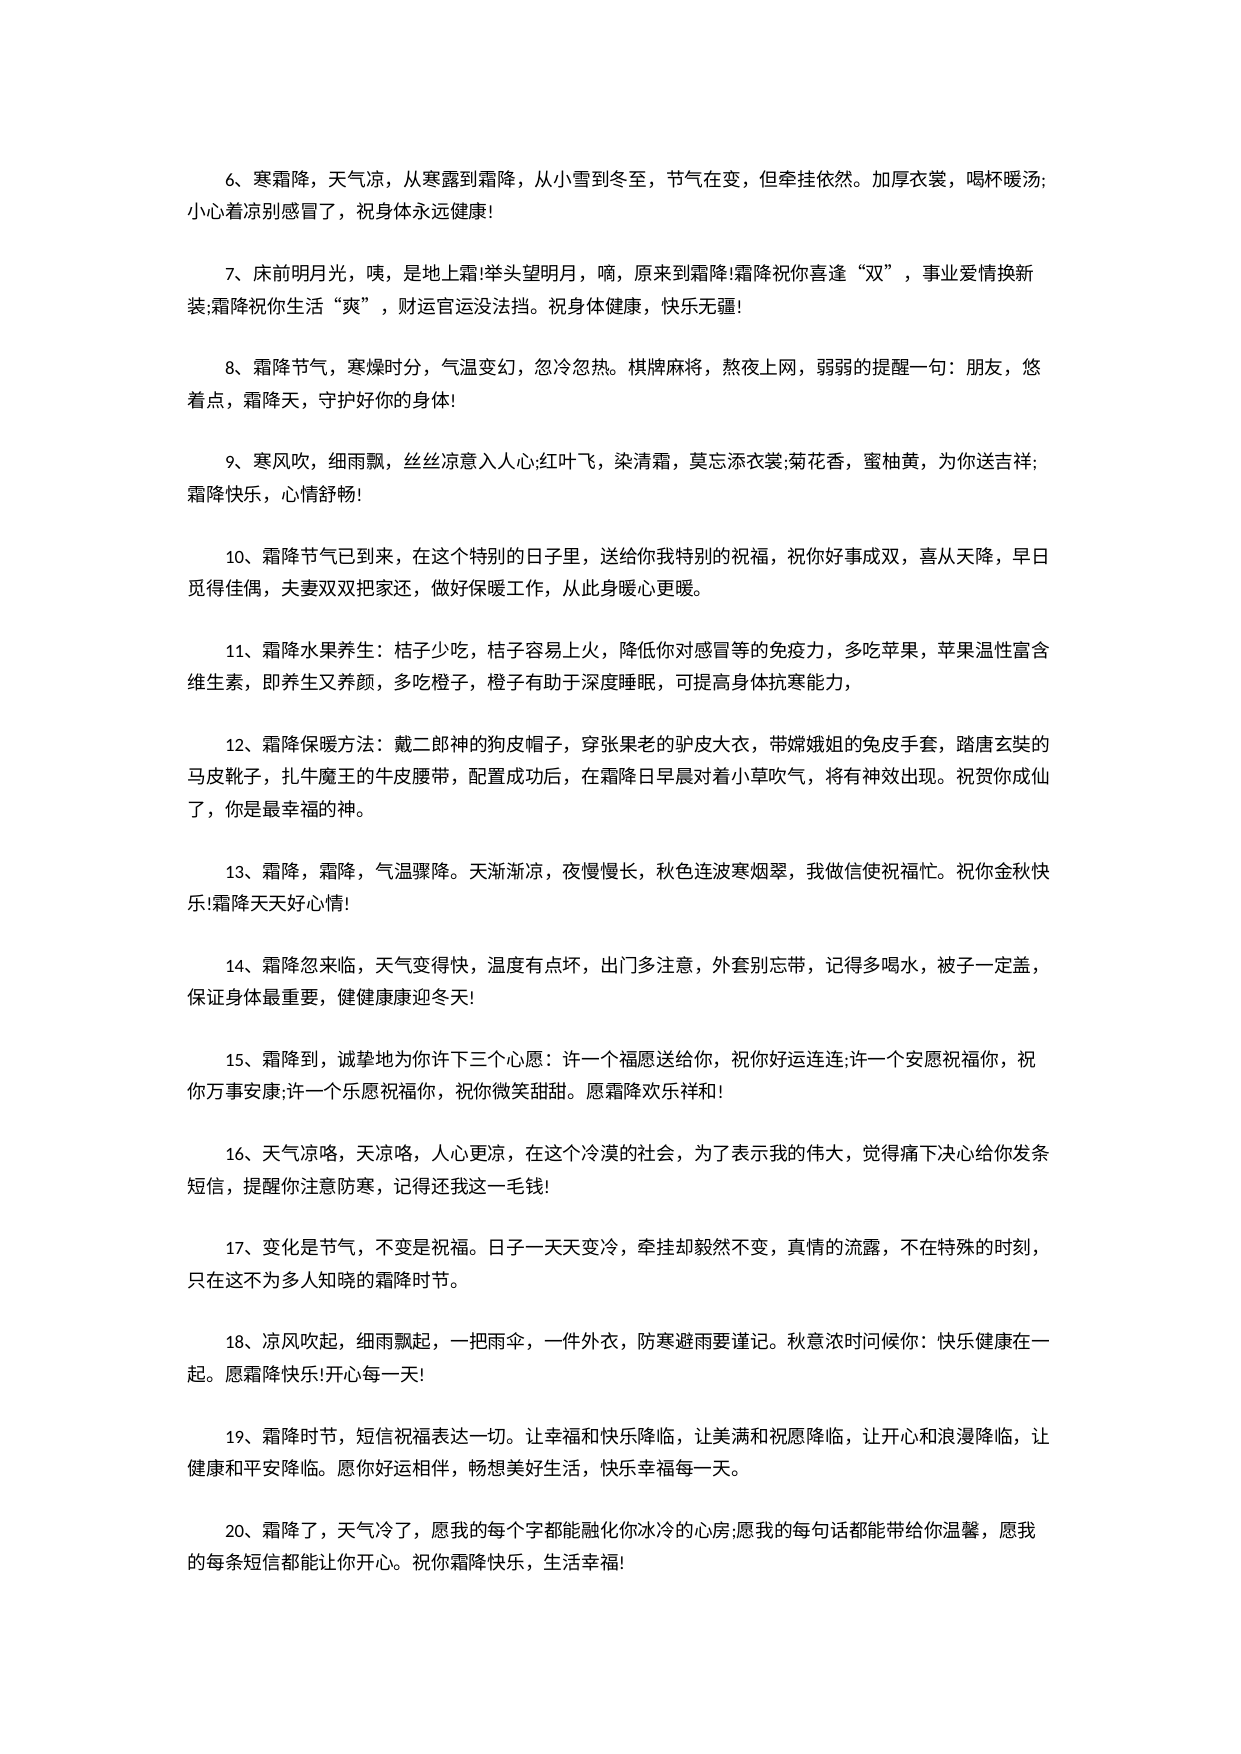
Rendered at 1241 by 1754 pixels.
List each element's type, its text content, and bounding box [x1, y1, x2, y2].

text 6、寒霜降，天气凉，从寒露到霜降，从小雪到冬至，节气在变，但牵挂依然。加厚衣裳，喝杯暖汤;小心着凉别感冒了，祝身体永远健康! [187, 162, 1053, 227]
text 17、变化是节气，不变是祝福。日子一天天变冷，牵挂却毅然不变，真情的流露，不在特殊的时刻，只在这不为多人知晓的霜降时节。 [187, 1230, 1053, 1295]
text 10、霜降节气已到来，在这个特别的日子里，送给你我特别的祝福，祝你好事成双，喜从天降，早日觅得佳偶，夫妻双双把家还，做好保暖工作，从此身暖心更暖。 [187, 539, 1053, 604]
text 14、霜降忽来临，天气变得快，温度有点坏，出门多注意，外套别忘带，记得多喝水，被子一定盖，保证身体最重要，健健康康迎冬天! [187, 948, 1053, 1013]
text 18、凉风吹起，细雨飘起，一把雨伞，一件外衣，防寒避雨要谨记。秋意浓时问候你：快乐健康在一起。愿霜降快乐!开心每一天! [187, 1324, 1053, 1389]
text 13、霜降，霜降，气温骤降。天渐渐凉，夜慢慢长，秋色连波寒烟翠，我做信使祝福忙。祝你金秋快乐!霜降天天好心情! [187, 854, 1053, 919]
text 11、霜降水果养生：桔子少吃，桔子容易上火，降低你对感冒等的免疫力，多吃苹果，苹果温性富含维生素，即养生又养颜，多吃橙子，橙子有助于深度睡眠，可提高身体抗寒能力， [187, 633, 1053, 698]
text 15、霜降到，诚挚地为你许下三个心愿：许一个福愿送给你，祝你好运连连;许一个安愿祝福你，祝你万事安康;许一个乐愿祝福你，祝你微笑甜甜。愿霜降欢乐祥和! [187, 1042, 1053, 1107]
text 7、床前明月光，咦，是地上霜!举头望明月，嘀，原来到霜降!霜降祝你喜逢“双”，事业爱情换新装;霜降祝你生活“爽”，财运官运没法挡。祝身体健康，快乐无疆! [187, 256, 1053, 321]
text 12、霜降保暖方法：戴二郎神的狗皮帽子，穿张果老的驴皮大衣，带嫦娥姐的兔皮手套，踏唐玄奘的马皮靴子，扎牛魔王的牛皮腰带，配置成功后，在霜降日早晨对着小草吹气，将有神效出现。祝贺你成仙了，你是最幸福的神。 [187, 727, 1053, 824]
text 19、霜降时节，短信祝福表达一切。让幸福和快乐降临，让美满和祝愿降临，让开心和浪漫降临，让健康和平安降临。愿你好运相伴，畅想美好生活，快乐幸福每一天。 [187, 1419, 1053, 1484]
text 8、霜降节气，寒燥时分，气温变幻，忽冷忽热。棋牌麻将，熬夜上网，弱弱的提醒一句：朋友，悠着点，霜降天，守护好你的身体! [187, 350, 1053, 415]
text 20、霜降了，天气冷了，愿我的每个字都能融化你冰冷的心房;愿我的每句话都能带给你温馨，愿我的每条短信都能让你开心。祝你霜降快乐，生活幸福! [187, 1513, 1053, 1578]
text 9、寒风吹，细雨飘，丝丝凉意入人心;红叶飞，染清霜，莫忘添衣裳;菊花香，蜜柚黄，为你送吉祥;霜降快乐，心情舒畅! [187, 444, 1053, 509]
text 16、天气凉咯，天凉咯，人心更凉，在这个冷漠的社会，为了表示我的伟大，觉得痛下决心给你发条短信，提醒你注意防寒，记得还我这一毛钱! [187, 1136, 1053, 1201]
